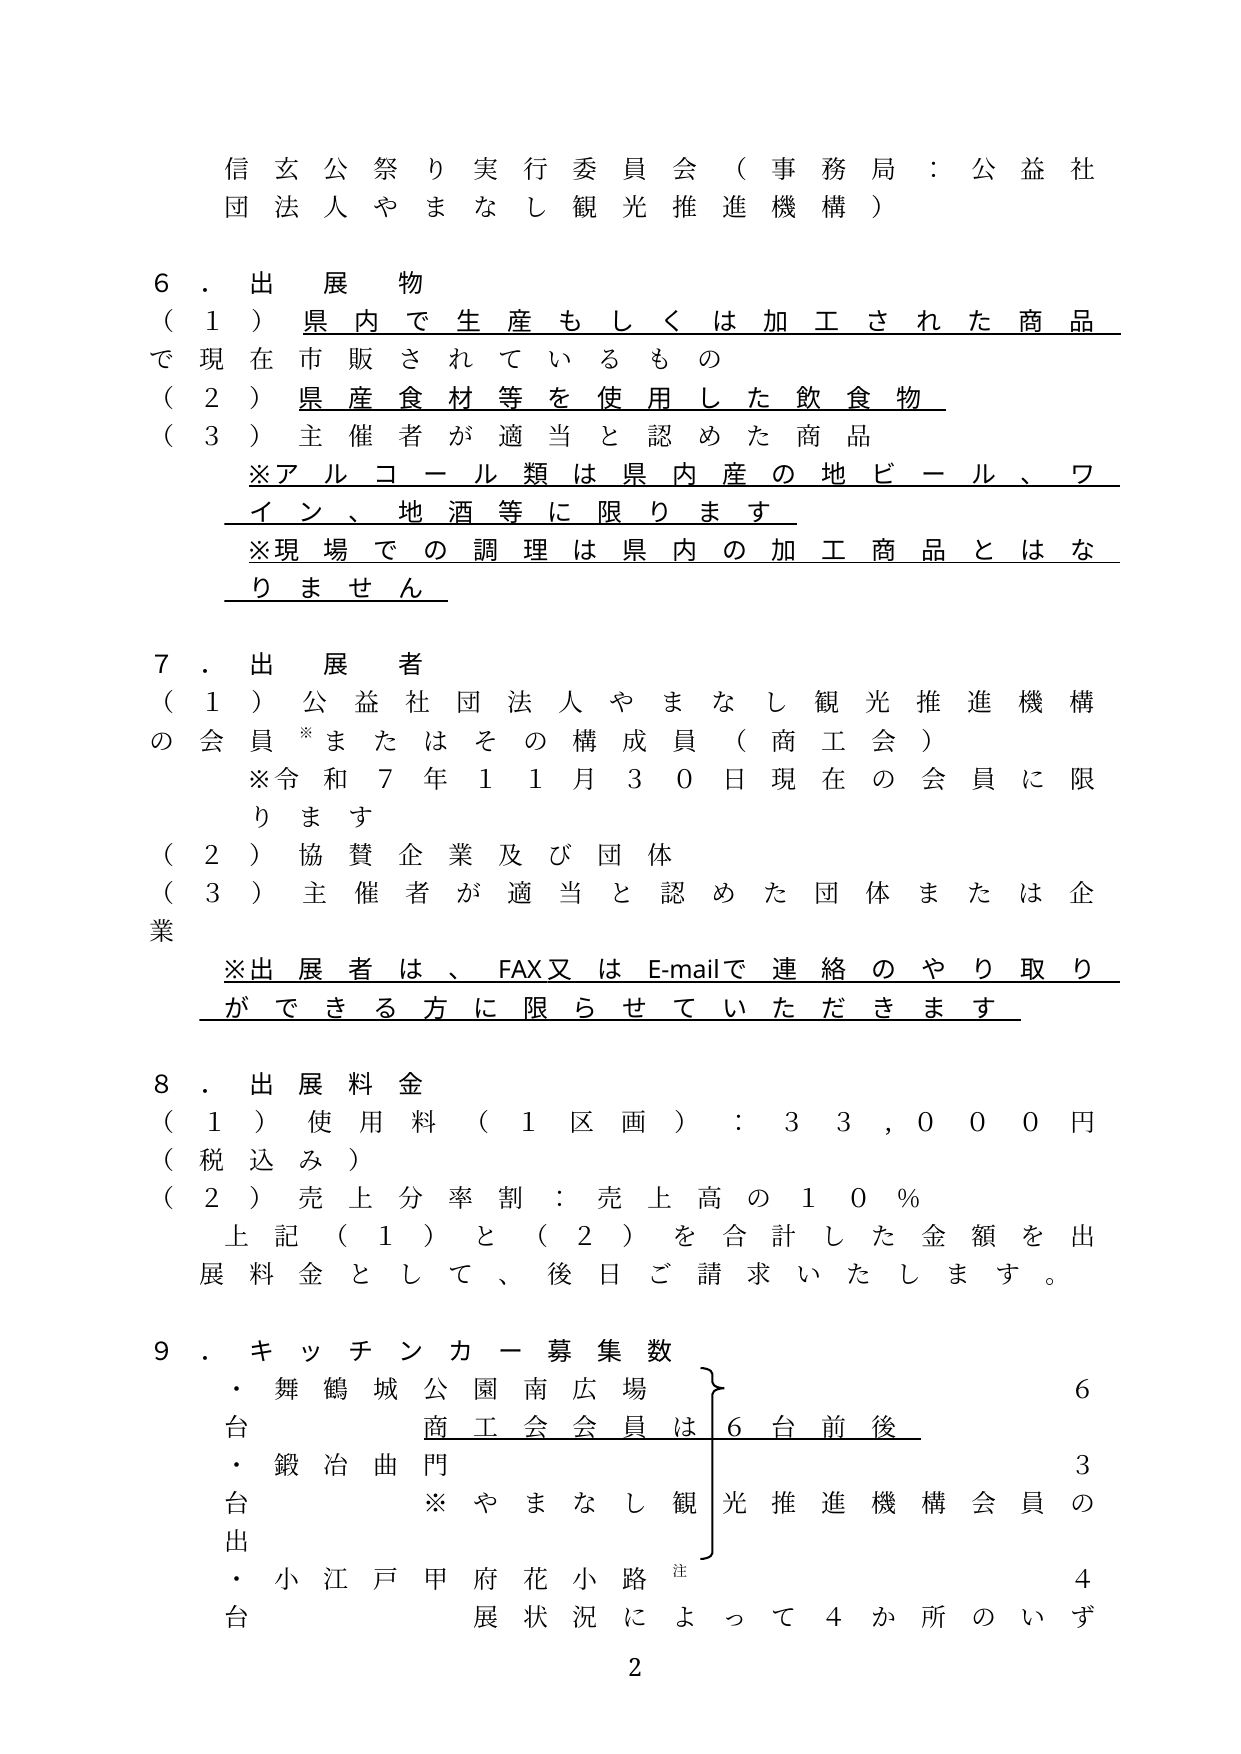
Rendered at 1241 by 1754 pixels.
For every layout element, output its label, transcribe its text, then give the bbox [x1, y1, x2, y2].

text ・舞鶴城公園南広場 ６台 商工会会員は６台前後 [710, 1368, 1120, 1444]
text ※出展者は、FAX又はE-mailで連絡のやり取りができる方に限らせていただきます [199, 949, 1120, 1025]
text （１）公益社団法人やまなし観光推進機構の会員※またはその構成員（商工会） [149, 682, 1120, 758]
text ６．出 展 物 [149, 263, 1120, 301]
text ７．出 展 者 [149, 644, 1120, 682]
text （２）売上分率割：売上高の１０％ [149, 1178, 1120, 1216]
text ・舞鶴城公園南広場 ６台 商工会会員は６台前後 [199, 1368, 715, 1444]
text ※現場での調理は県内の加工商品とはなりません [224, 529, 1120, 606]
text （３）主催者が適当と認めた団体または企業 [149, 873, 1120, 949]
text ８．出展料金 [149, 1063, 1120, 1101]
text ・鍛冶曲門 ３台 ※やまなし観光推進機構会員の出 [199, 1444, 711, 1559]
text （２）協賛企業及び団体 [149, 834, 1120, 873]
text 信玄公祭り実行委員会（事務局：公益社団法人やまなし観光推進機構） [199, 148, 1120, 224]
text （３）主催者が適当と認めた商品 [149, 415, 1120, 453]
text 上記（１）と（２）を合計した金額を出展料金として、後日ご請求いたします。 [174, 1216, 1120, 1292]
text ※令和７年１１月３０日現在の会員に限ります [224, 758, 1120, 834]
text ９．キッチンカー募集数 [149, 1330, 1120, 1368]
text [199, 1559, 1120, 1635]
text （１）県内で生産もしくは加工された商品で現在市販されているもの [149, 301, 1120, 377]
text ※アルコール類は県内産の地ビール、ワイン、地酒等に限ります [224, 453, 1120, 529]
text （２）県産食材等を使用した飲食物 [149, 377, 1120, 415]
text （１）使用料（１区画）：３３,０００円（税込み） [149, 1101, 1120, 1178]
text ・鍛冶曲門 ３台 ※やまなし観光推進機構会員の出 [710, 1444, 1120, 1559]
